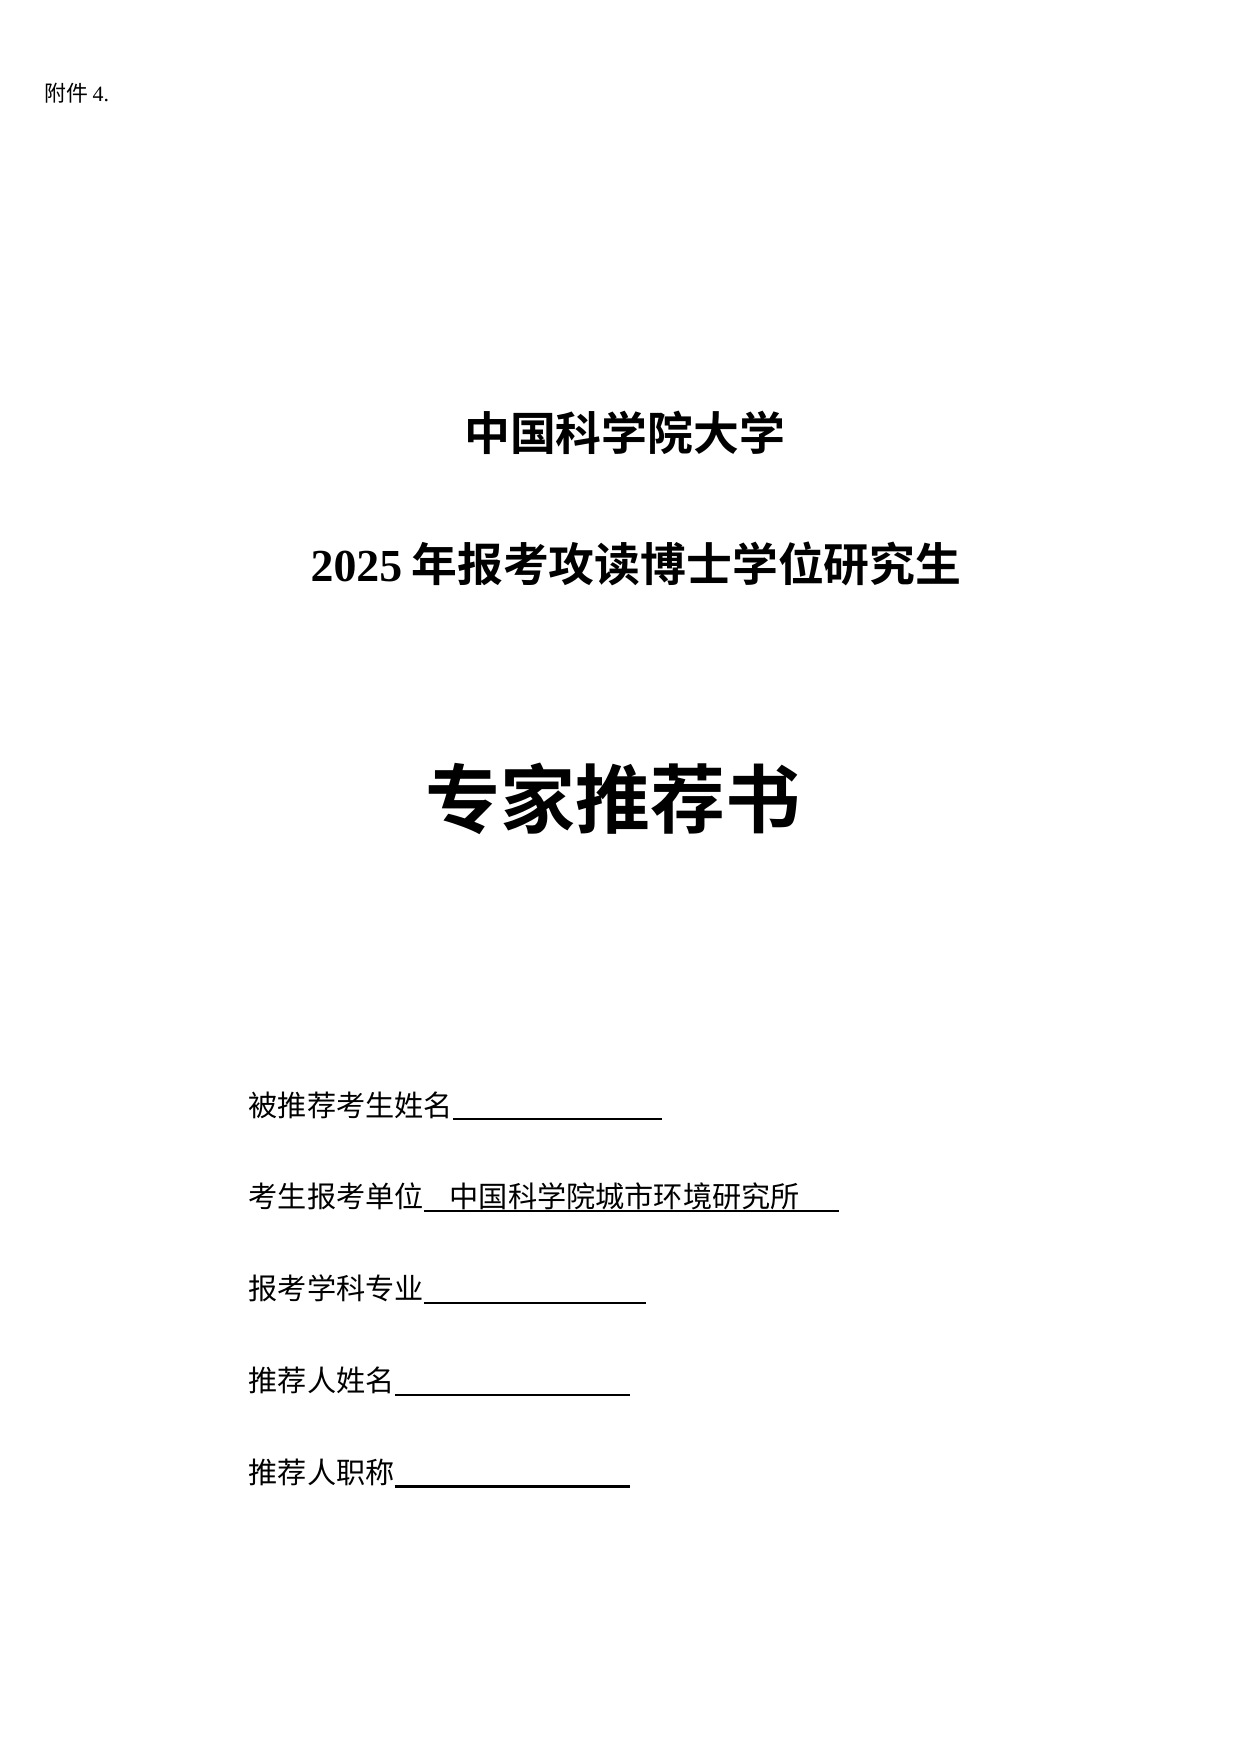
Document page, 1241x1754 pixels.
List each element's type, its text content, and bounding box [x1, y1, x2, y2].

text 附件4. [44, 75, 1181, 108]
text 中国科学院大学 [44, 382, 1181, 479]
text 专家推荐书 [44, 729, 1181, 859]
text 推荐人职称 [44, 1438, 1181, 1503]
text 考生报考单位 中国科学院城市环境研究所 [44, 1162, 1181, 1227]
text 被推荐考生姓名 [44, 1071, 1181, 1136]
text 报考学科专业 [44, 1254, 1181, 1319]
text 推荐人姓名 [44, 1346, 1181, 1411]
text 2025年报考攻读博士学位研究生 [44, 512, 1181, 610]
